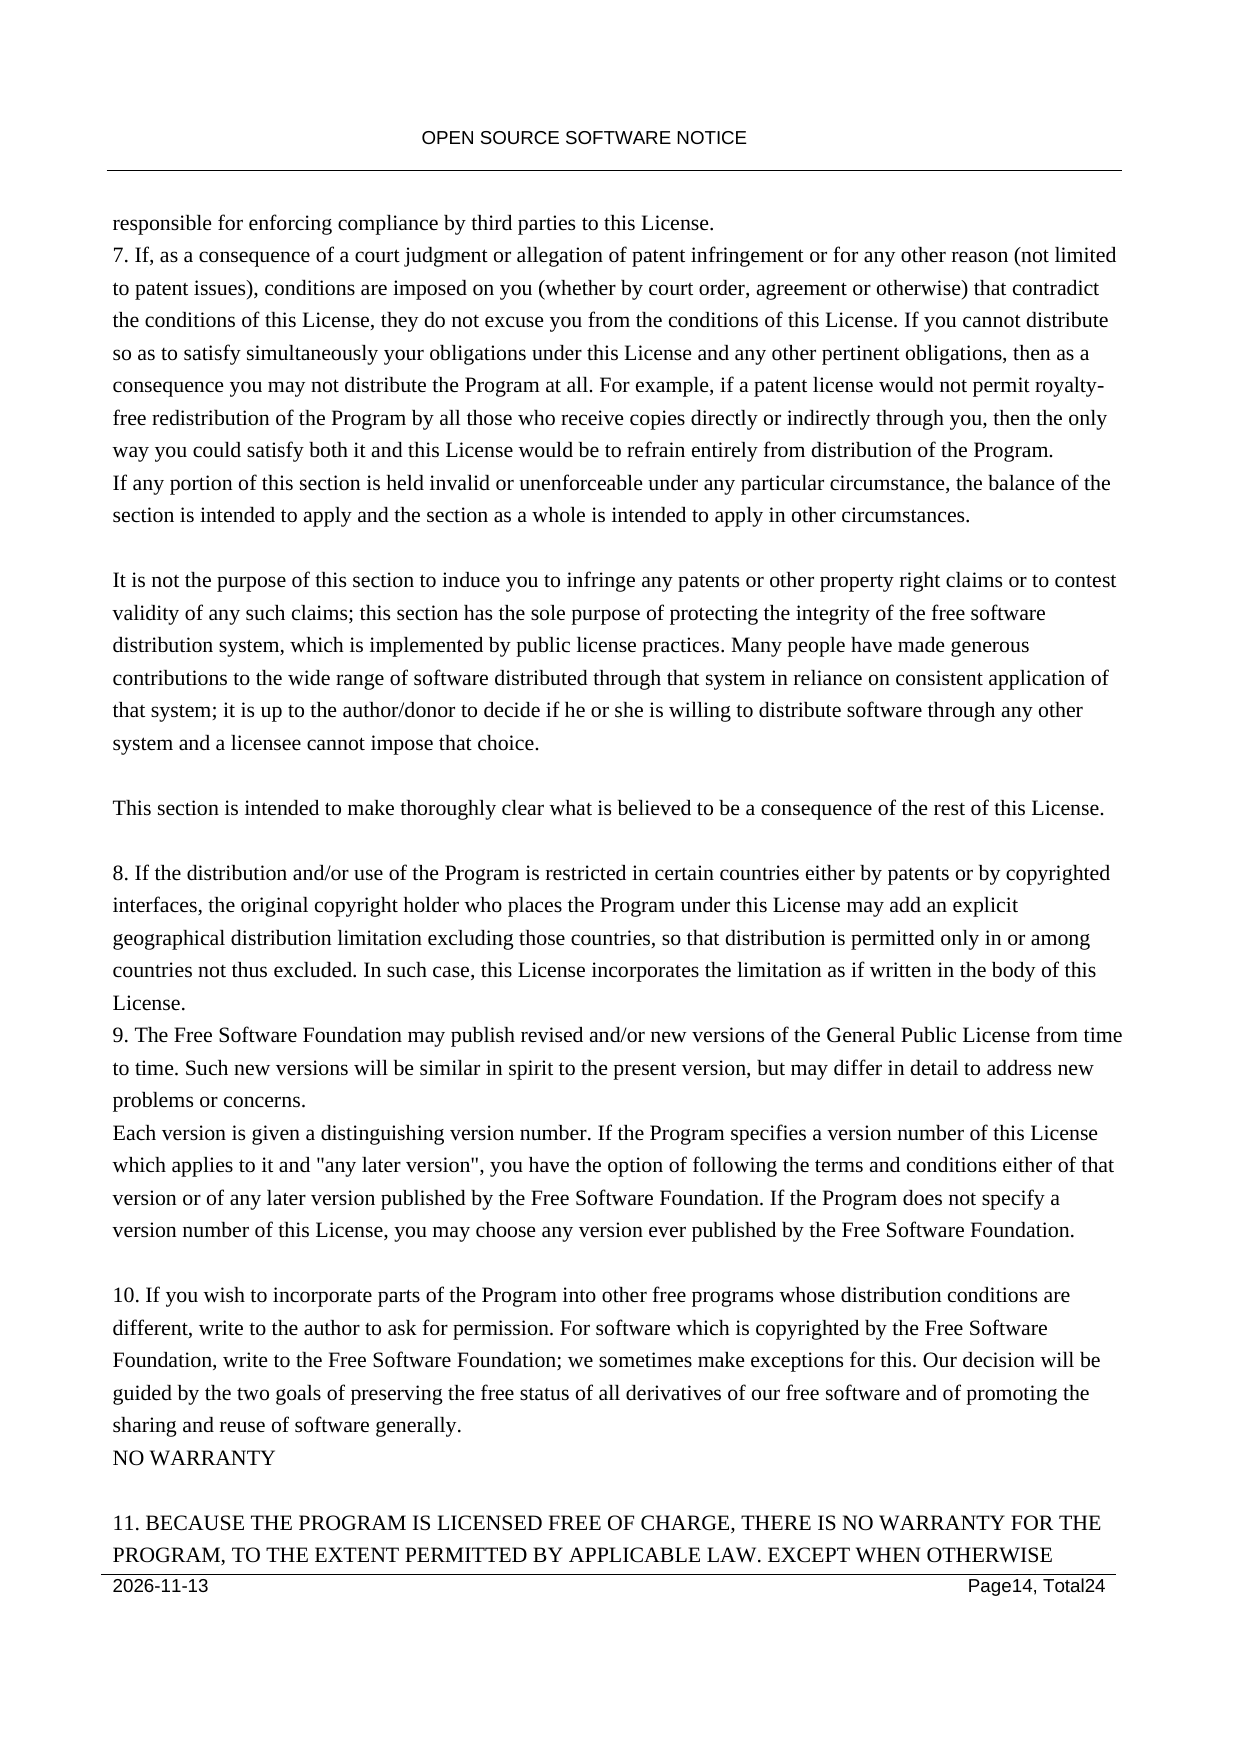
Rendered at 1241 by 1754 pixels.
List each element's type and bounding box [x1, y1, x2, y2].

text [112, 206, 1128, 1571]
